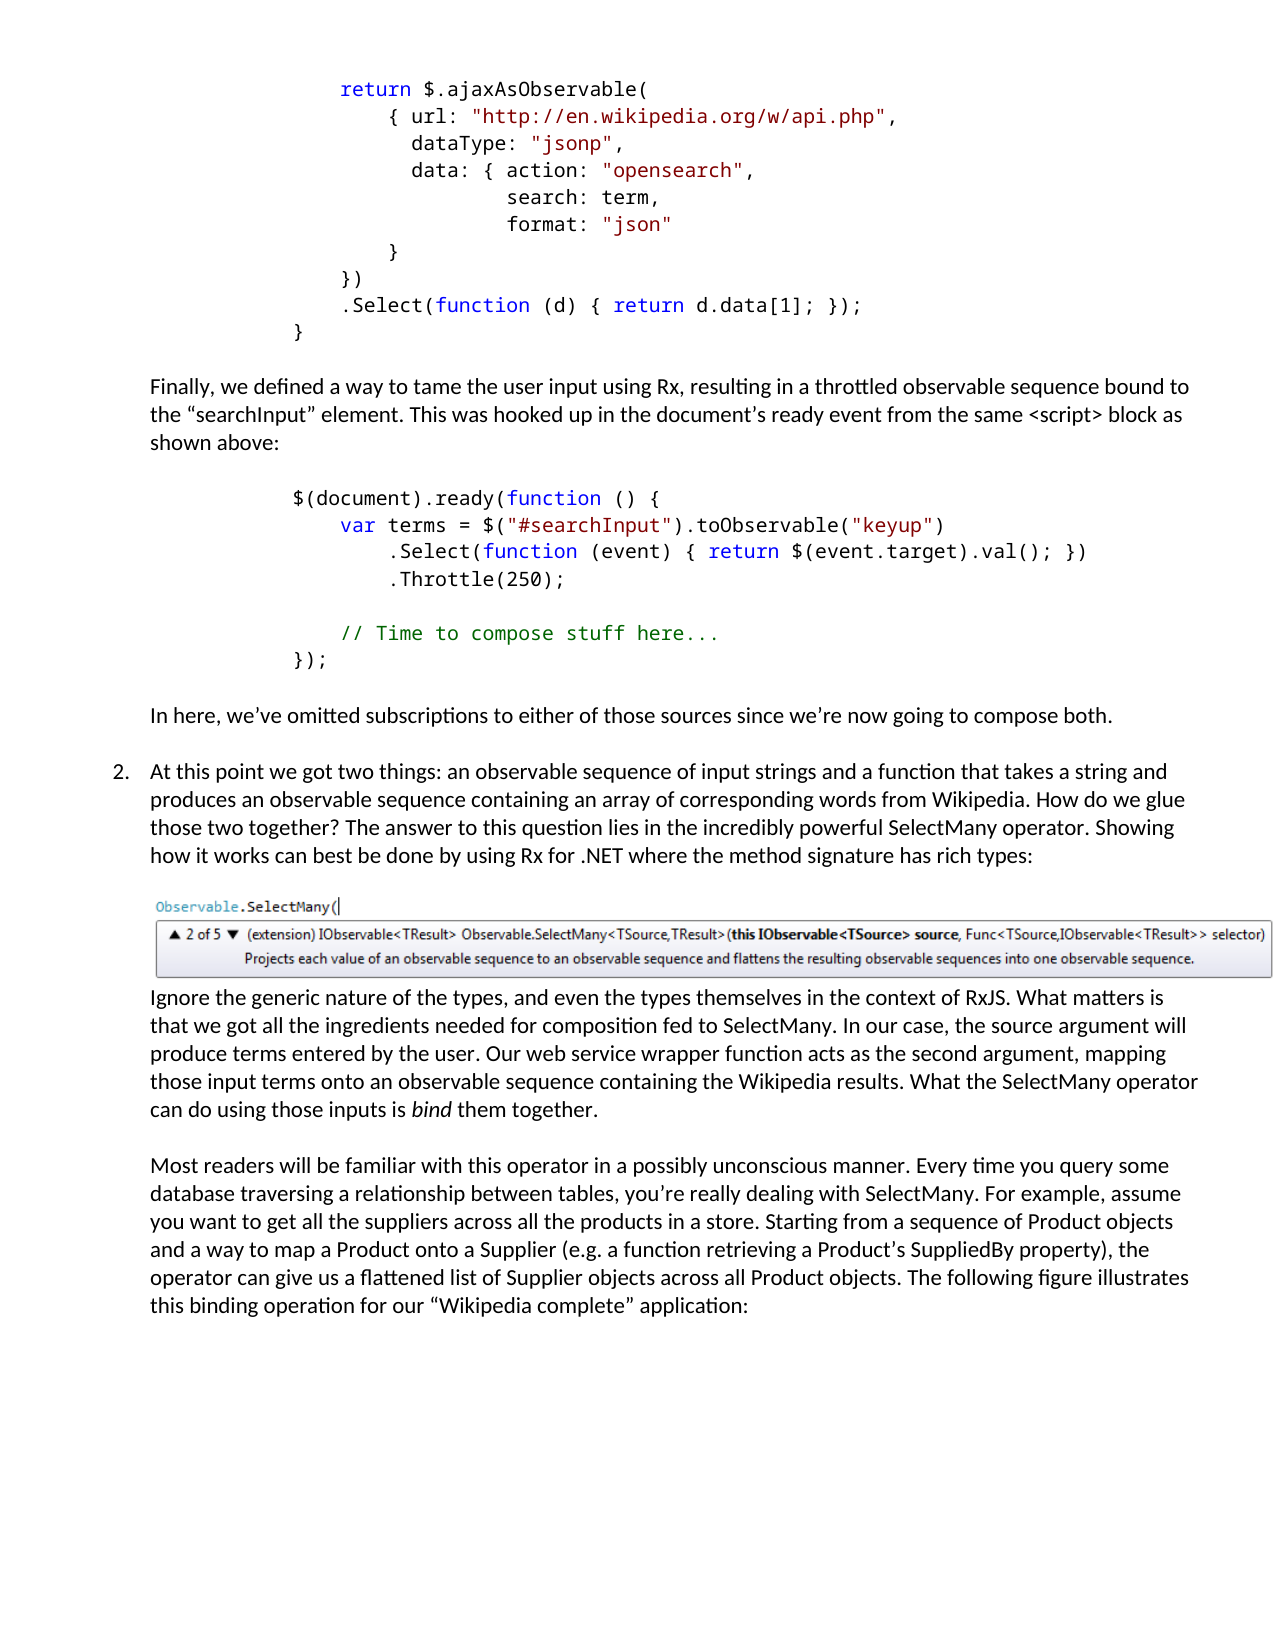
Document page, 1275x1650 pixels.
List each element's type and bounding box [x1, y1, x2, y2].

list [112, 757, 1200, 1347]
picture [150, 896, 1275, 983]
list [112, 75, 1200, 757]
